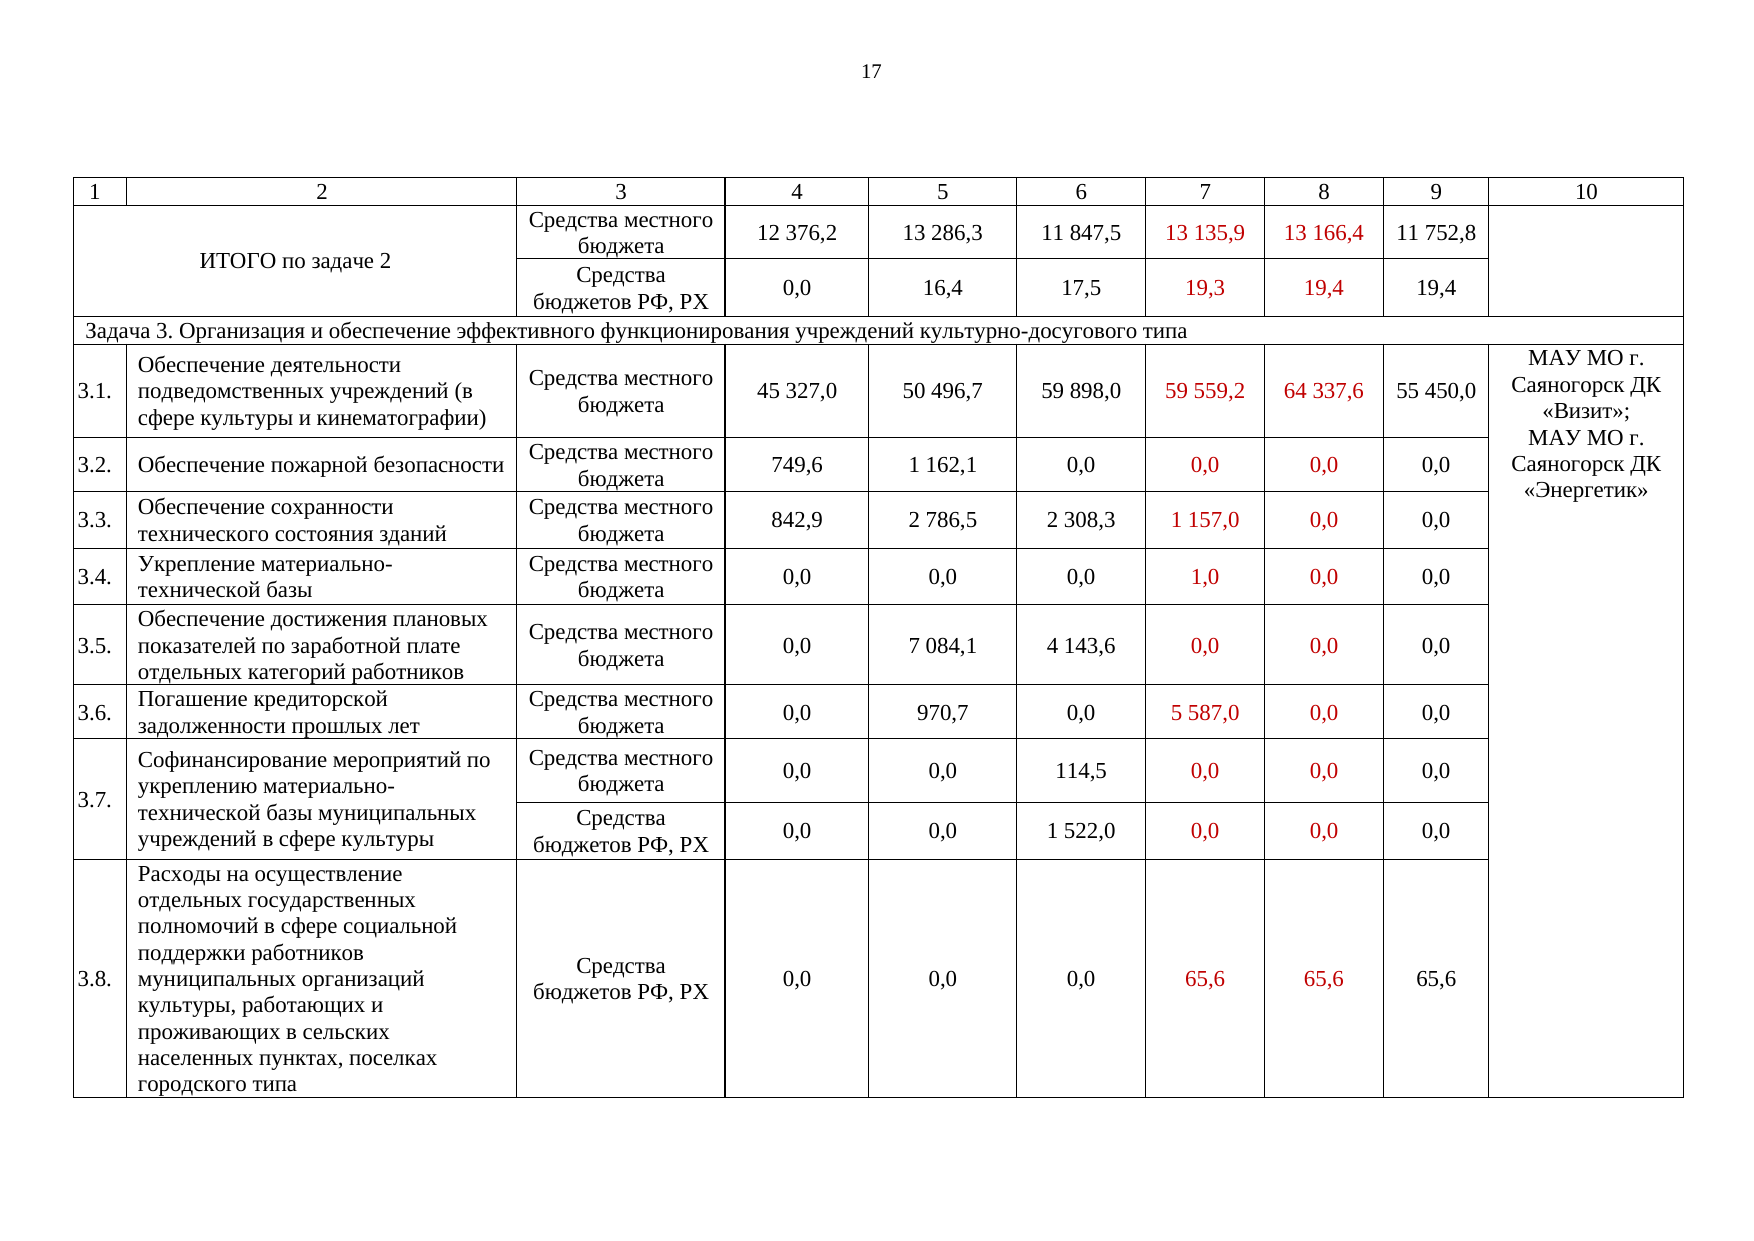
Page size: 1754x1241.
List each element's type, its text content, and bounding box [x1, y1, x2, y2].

table_cell 0,0 [1384, 803, 1488, 858]
table_cell 0,0 [1146, 739, 1264, 802]
table_cell 0,0 [726, 860, 868, 1097]
table_cell 0,0 [1146, 605, 1264, 684]
table_cell 0,0 [1146, 438, 1264, 491]
table_cell 2 308,3 [1017, 492, 1145, 548]
table_cell 4 143,6 [1017, 605, 1145, 684]
table_cell Средства местного бюджета [517, 438, 724, 491]
table_cell 13 135,9 [1146, 206, 1264, 258]
table_cell 3.5. [74, 605, 126, 684]
table_cell 0,0 [1384, 605, 1488, 684]
table_cell Укрепление материально-технической базы [127, 549, 516, 604]
table_cell 0,0 [1017, 685, 1145, 738]
table_cell 0,0 [1017, 438, 1145, 491]
table_cell 3.2. [74, 438, 126, 491]
table_cell 3 [517, 178, 724, 204]
table_cell 0,0 [1384, 438, 1488, 491]
table_cell 50 496,7 [869, 345, 1016, 437]
table_cell 3.6. [74, 685, 126, 738]
table_cell 11 847,5 [1017, 206, 1145, 258]
table_cell 3.1. [74, 345, 126, 437]
table_cell 749,6 [726, 438, 868, 491]
table_cell 1 162,1 [869, 438, 1016, 491]
table_cell Средства местного бюджета [517, 549, 724, 604]
table_cell 0,0 [1265, 492, 1383, 548]
table_cell 59 559,2 [1146, 345, 1264, 437]
table_cell 114,5 [1017, 739, 1145, 802]
table_cell 0,0 [869, 739, 1016, 802]
table_cell Средства местного бюджета [517, 685, 724, 738]
table_cell 0,0 [1265, 803, 1383, 858]
table_cell 3.7. [74, 739, 126, 858]
table_cell 0,0 [1265, 605, 1383, 684]
table_cell 7 084,1 [869, 605, 1016, 684]
table_cell 0,0 [726, 549, 868, 604]
table_cell 0,0 [1146, 803, 1264, 858]
table_cell Обеспечение достижения плановых показателей по заработной плате отдельных категорий работников [127, 605, 516, 684]
table_cell 9 [1384, 178, 1488, 204]
table_cell 64 337,6 [1265, 345, 1383, 437]
table_cell 17,5 [1017, 259, 1145, 316]
table_cell 0,0 [1265, 685, 1383, 738]
table_cell 0,0 [726, 739, 868, 802]
table_cell 0,0 [1265, 549, 1383, 604]
table_cell 2 [127, 178, 516, 204]
table_cell 970,7 [869, 685, 1016, 738]
table_cell 3.8. [74, 860, 126, 1097]
table_cell 0,0 [869, 803, 1016, 858]
table_cell 5 [869, 178, 1016, 204]
table_cell 65,6 [1146, 860, 1264, 1097]
table_cell 7 [1146, 178, 1264, 204]
table_cell 0,0 [726, 605, 868, 684]
table_cell 0,0 [1384, 685, 1488, 738]
table_cell 19,3 [1146, 259, 1264, 316]
table_cell Средства местного бюджета [517, 605, 724, 684]
table_cell 19,4 [1384, 259, 1488, 316]
table_cell 2 786,5 [869, 492, 1016, 548]
table_cell 5 587,0 [1146, 685, 1264, 738]
table_cell 1 522,0 [1017, 803, 1145, 858]
table_cell Средства бюджетов РФ, РХ [517, 803, 724, 858]
table_cell Средства местного бюджета [517, 206, 724, 258]
table_cell 55 450,0 [1384, 345, 1488, 437]
table_cell 0,0 [726, 685, 868, 738]
table_cell 11 752,8 [1384, 206, 1488, 258]
table_cell 8 [1265, 178, 1383, 204]
table_cell 13 166,4 [1265, 206, 1383, 258]
table_cell Средства бюджетов РФ, РХ [517, 860, 724, 1097]
table_cell 19,4 [1265, 259, 1383, 316]
table_cell 65,6 [1265, 860, 1383, 1097]
table_cell 0,0 [1265, 438, 1383, 491]
table_cell 1 157,0 [1146, 492, 1264, 548]
table_cell Софинансирование мероприятий по укреплению материально- технической базы муниципальных учреждений в сфере культуры [127, 739, 516, 858]
table_cell Расходы на осуществление отдельных государственных полномочий в сфере социальной поддержки работников муниципальных организаций культуры, работающих и проживающих в сельских населенных пунктах, поселках городского типа [127, 860, 516, 1097]
table_cell 0,0 [1384, 492, 1488, 548]
table_cell Средства местного бюджета [517, 345, 724, 437]
table_cell 842,9 [726, 492, 868, 548]
table_cell Задача 3. Организация и обеспечение эффективного функционирования учреждений культурно-досугового типа [74, 317, 1683, 343]
table_cell Обеспечение сохранности технического состояния зданий [127, 492, 516, 548]
table_cell 0,0 [1265, 739, 1383, 802]
table_cell Средства бюджетов РФ, РХ [517, 259, 724, 316]
table_cell МАУ МО г. Саяногорск ДК «Визит»; МАУ МО г. Саяногорск ДК «Энергетик» [1489, 345, 1683, 1097]
table_cell 1,0 [1146, 549, 1264, 604]
table_cell 12 376,2 [726, 206, 868, 258]
table_cell 45 327,0 [726, 345, 868, 437]
table_cell 0,0 [869, 549, 1016, 604]
table_cell 65,6 [1384, 860, 1488, 1097]
table_cell 0,0 [1384, 739, 1488, 802]
table_cell ИТОГО по задаче 2 [74, 206, 516, 316]
table_cell 6 [1017, 178, 1145, 204]
table_cell Обеспечение пожарной безопасности [127, 438, 516, 491]
table_cell 3.4. [74, 549, 126, 604]
table_cell 1 [74, 178, 126, 204]
table_cell 0,0 [869, 860, 1016, 1097]
table_cell 4 [726, 178, 868, 204]
table_cell 0,0 [726, 803, 868, 858]
table_cell 0,0 [1017, 549, 1145, 604]
table_cell Погашение кредиторской задолженности прошлых лет [127, 685, 516, 738]
table_cell [1489, 206, 1683, 316]
table_cell Средства местного бюджета [517, 492, 724, 548]
table_cell 0,0 [726, 259, 868, 316]
table_cell Средства местного бюджета [517, 739, 724, 802]
table_cell 13 286,3 [869, 206, 1016, 258]
table_cell 10 [1489, 178, 1683, 204]
table_cell 0,0 [1384, 549, 1488, 604]
table_cell 59 898,0 [1017, 345, 1145, 437]
table_cell 16,4 [869, 259, 1016, 316]
table_cell 3.3. [74, 492, 126, 548]
table_cell Обеспечение деятельности подведомственных учреждений (в сфере культуры и кинематографии) [127, 345, 516, 437]
table_cell 0,0 [1017, 860, 1145, 1097]
